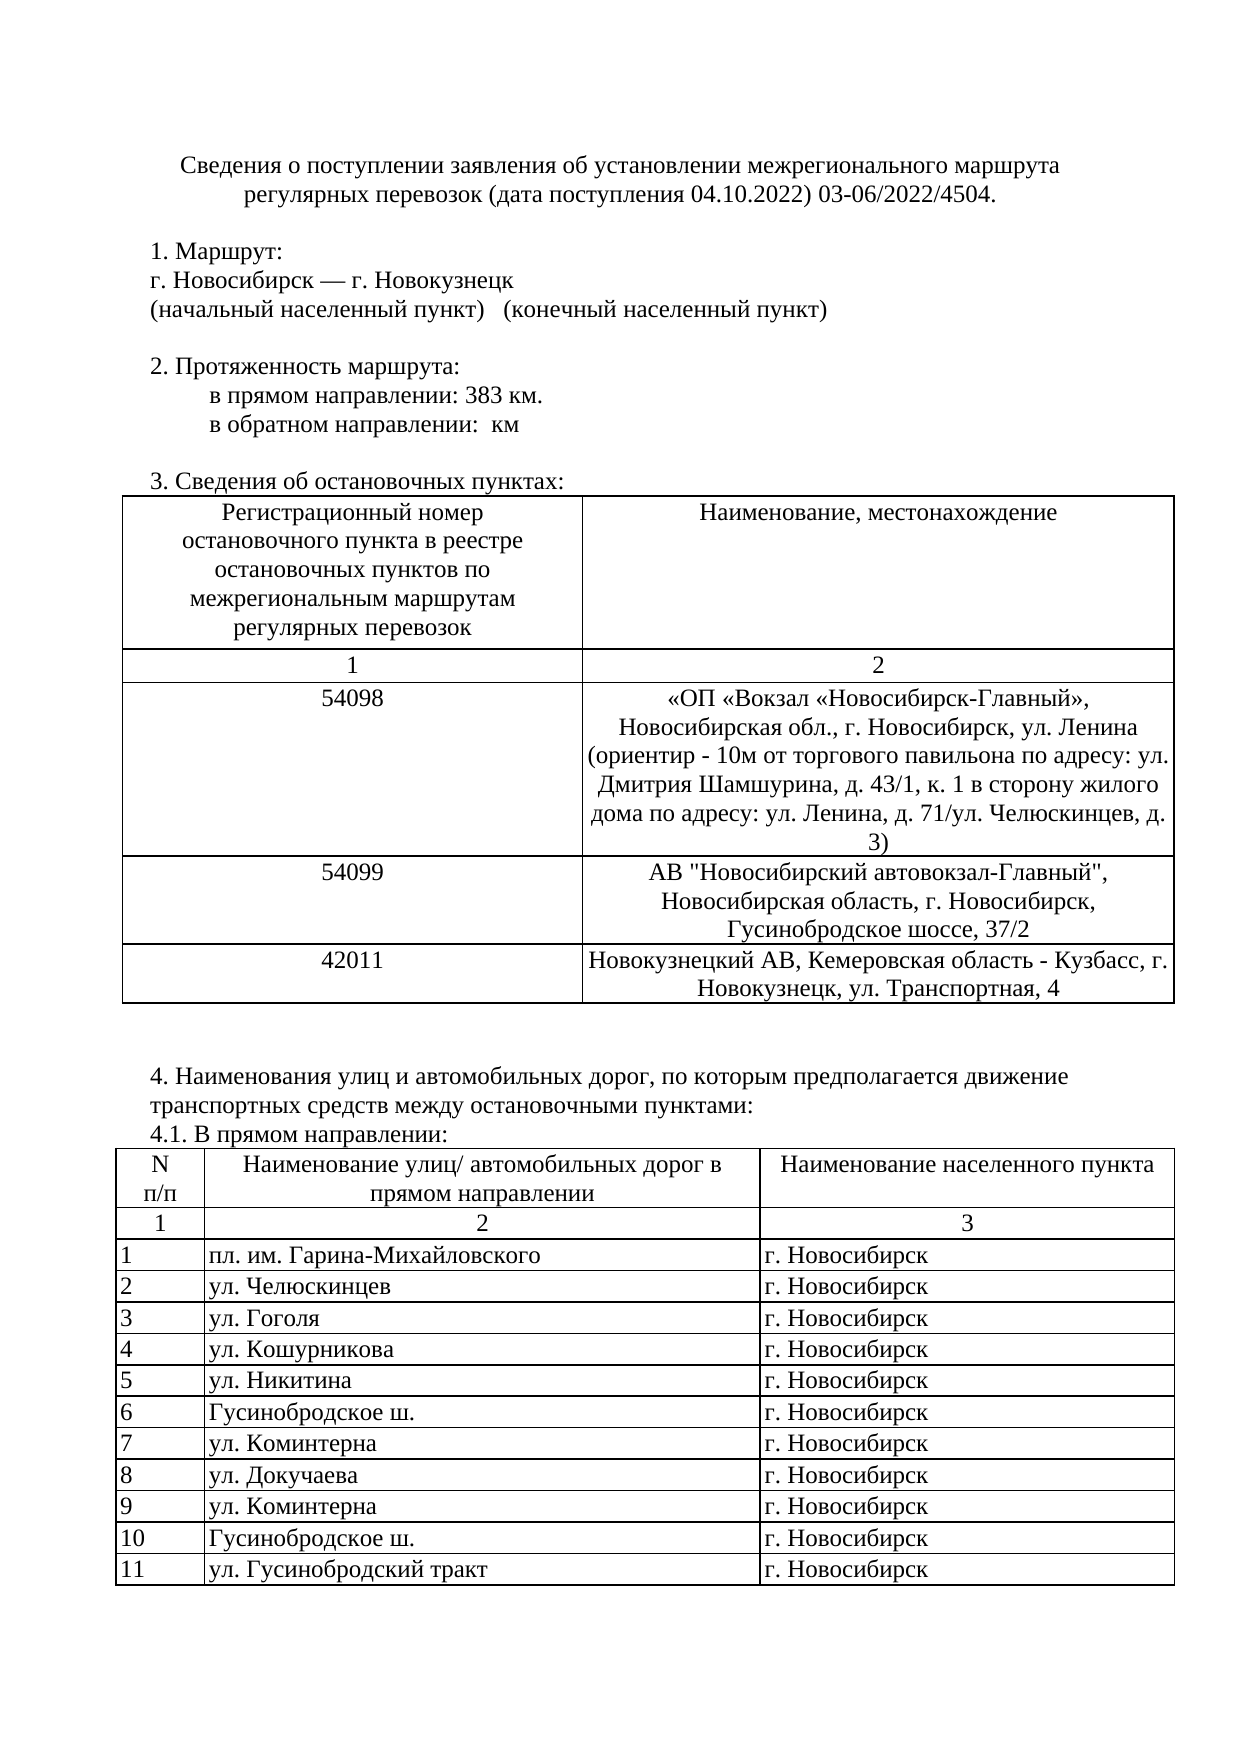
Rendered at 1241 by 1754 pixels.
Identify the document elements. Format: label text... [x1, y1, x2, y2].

table_cell г. Новосибирск [761, 1271, 1174, 1301]
text Сведения о поступлении заявления об установлении межрегионального маршрута регулярных перевозок (дата поступления 04.10.2022) 03-06/2022/4504. [150, 150, 1090, 207]
table_cell г. Новосибирск [761, 1523, 1174, 1553]
table_cell 3 [117, 1303, 204, 1332]
text 4.1. В прямом направлении: [150, 1119, 1090, 1148]
table_cell ул. Докучаева [205, 1460, 759, 1490]
table_cell 1 [117, 1240, 204, 1269]
table_cell 10 [117, 1523, 204, 1553]
table_cell г. Новосибирск [761, 1366, 1174, 1395]
table_cell Гусинобродское ш. [205, 1397, 759, 1427]
table_cell г. Новосибирск [761, 1334, 1174, 1364]
table_cell 2 [205, 1208, 759, 1238]
table_cell 4 [117, 1334, 204, 1364]
text 2. Протяженность маршрута: [150, 351, 1090, 380]
table_cell 1 [123, 650, 582, 681]
table_cell г. Новосибирск [761, 1491, 1174, 1521]
text 1. Маршрут: [150, 236, 1090, 265]
table_cell г. Новосибирск [761, 1460, 1174, 1490]
table_cell АВ "Новосибирский автовокзал-Главный", Новосибирская область, г. Новосибирск, Гусинобродское шоссе, 37/2 [583, 857, 1173, 943]
table_cell «ОП «Вокзал «Новосибирск-Главный», Новосибирская обл., г. Новосибирск, ул. Ленина (ориентир - 10м от торгового павильона по адресу: ул. Дмитрия Шамшурина, д. 43/1, к. 1 в сторону жилого дома по адресу: ул. Ленина, д. 71/ул. Челюскинцев, д. 3) [583, 683, 1173, 855]
table_cell г. Новосибирск [761, 1240, 1174, 1269]
table_cell 7 [117, 1428, 204, 1458]
table_header Наименование улиц/ автомобильных дорог в прямом направлении [205, 1149, 759, 1207]
table_cell 54098 [123, 683, 582, 855]
table_cell ул. Никитина [205, 1366, 759, 1395]
table_cell ул. Гоголя [205, 1303, 759, 1332]
text г. Новосибирск — г. Новокузнецк [150, 265, 1090, 294]
table_cell г. Новосибирск [761, 1554, 1174, 1584]
table_cell 42011 [123, 945, 582, 1002]
table_cell г. Новосибирск [761, 1428, 1174, 1458]
table_cell пл. им. Гарина-Михайловского [205, 1240, 759, 1269]
table_cell 2 [117, 1271, 204, 1301]
table_header Наименование, местонахождение [583, 497, 1173, 648]
table_cell 5 [117, 1366, 204, 1395]
text 4. Наименования улиц и автомобильных дорог, по которым предполагается движение транспортных средств между остановочными пунктами: [150, 1061, 1090, 1119]
table_cell 11 [117, 1554, 204, 1584]
table_cell 1 [117, 1208, 204, 1238]
table_cell 2 [583, 650, 1173, 681]
table_cell 3 [761, 1208, 1174, 1238]
text (начальный населенный пункт) (конечный населенный пункт) [150, 294, 1090, 322]
table_cell ул. Кошурникова [205, 1334, 759, 1364]
table_cell 8 [117, 1460, 204, 1490]
table_header N п/п [117, 1149, 204, 1207]
table_cell ул. Гусинобродский тракт [205, 1554, 759, 1584]
table_cell 6 [117, 1397, 204, 1427]
table_cell ул. Коминтерна [205, 1428, 759, 1458]
table_header Наименование населенного пункта [761, 1149, 1174, 1207]
table_cell г. Новосибирск [761, 1303, 1174, 1332]
table_cell Гусинобродское ш. [205, 1523, 759, 1553]
table_cell 9 [117, 1491, 204, 1521]
table_cell 54099 [123, 857, 582, 943]
table_header Регистрационный номер остановочного пункта в реестре остановочных пунктов по межрегиональным маршрутам регулярных перевозок [123, 497, 582, 648]
text 3. Сведения об остановочных пунктах: [150, 466, 1090, 495]
text в обратном направлении: км [150, 409, 1090, 437]
table_cell Новокузнецкий АВ, Кемеровская область - Кузбасс, г. Новокузнецк, ул. Транспортная, 4 [583, 945, 1173, 1002]
table_cell г. Новосибирск [761, 1397, 1174, 1427]
table_cell ул. Челюскинцев [205, 1271, 759, 1301]
table_cell ул. Коминтерна [205, 1491, 759, 1521]
text в прямом направлении: 383 км. [150, 380, 1090, 409]
